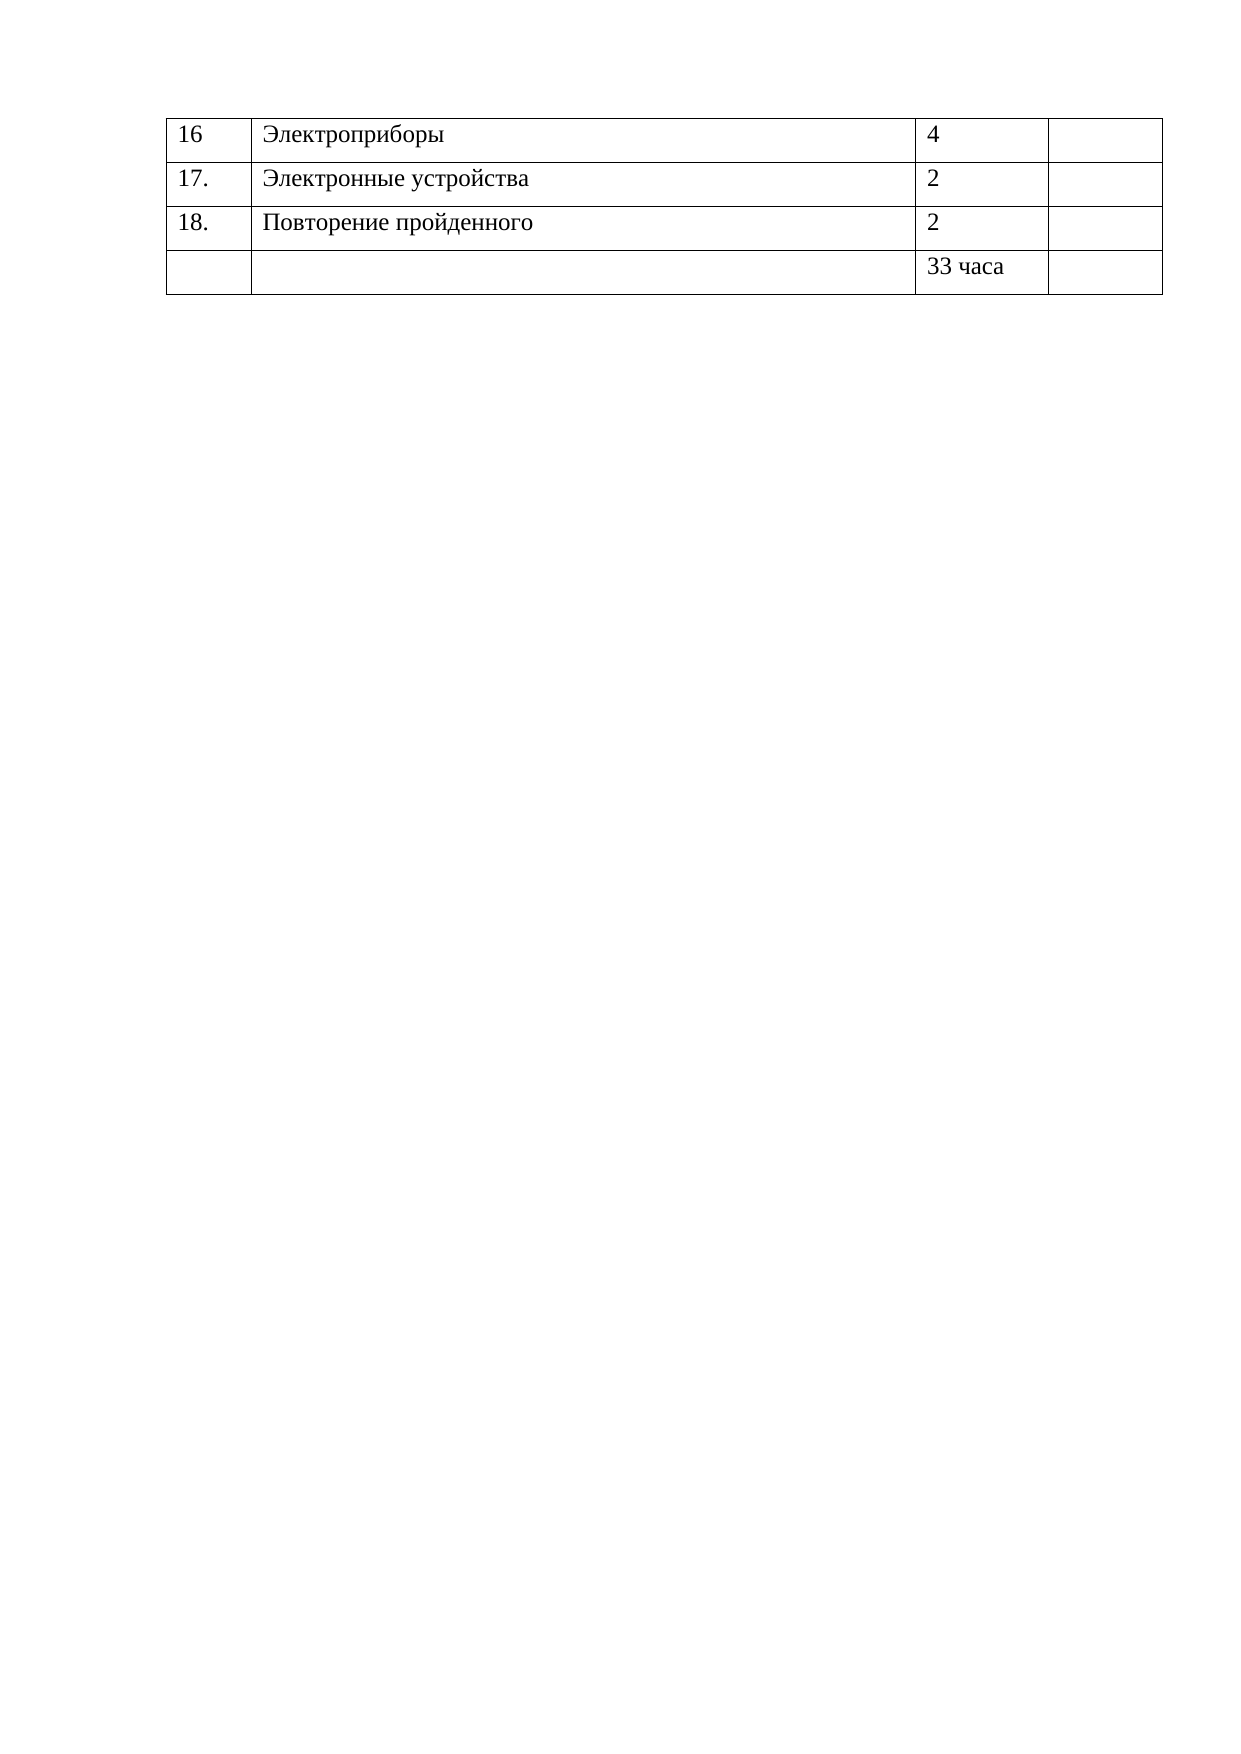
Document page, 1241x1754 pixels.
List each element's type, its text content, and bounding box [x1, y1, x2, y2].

table_cell 33 часа [916, 251, 1048, 294]
table_cell 2 [916, 163, 1048, 206]
table_cell [1049, 119, 1162, 162]
table_cell [1049, 207, 1162, 250]
table_cell 18. [167, 207, 251, 250]
table_cell Электроприборы [252, 119, 915, 162]
table_cell [1049, 251, 1162, 294]
table_cell 16 [167, 119, 251, 162]
table_cell 4 [916, 119, 1048, 162]
table_cell Повторение пройденного [252, 207, 915, 250]
table_cell Электронные устройства [252, 163, 915, 206]
table_cell [252, 251, 915, 294]
table_cell 2 [916, 207, 1048, 250]
table_cell [1049, 163, 1162, 206]
table_cell 17. [167, 163, 251, 206]
table_cell [167, 251, 251, 294]
